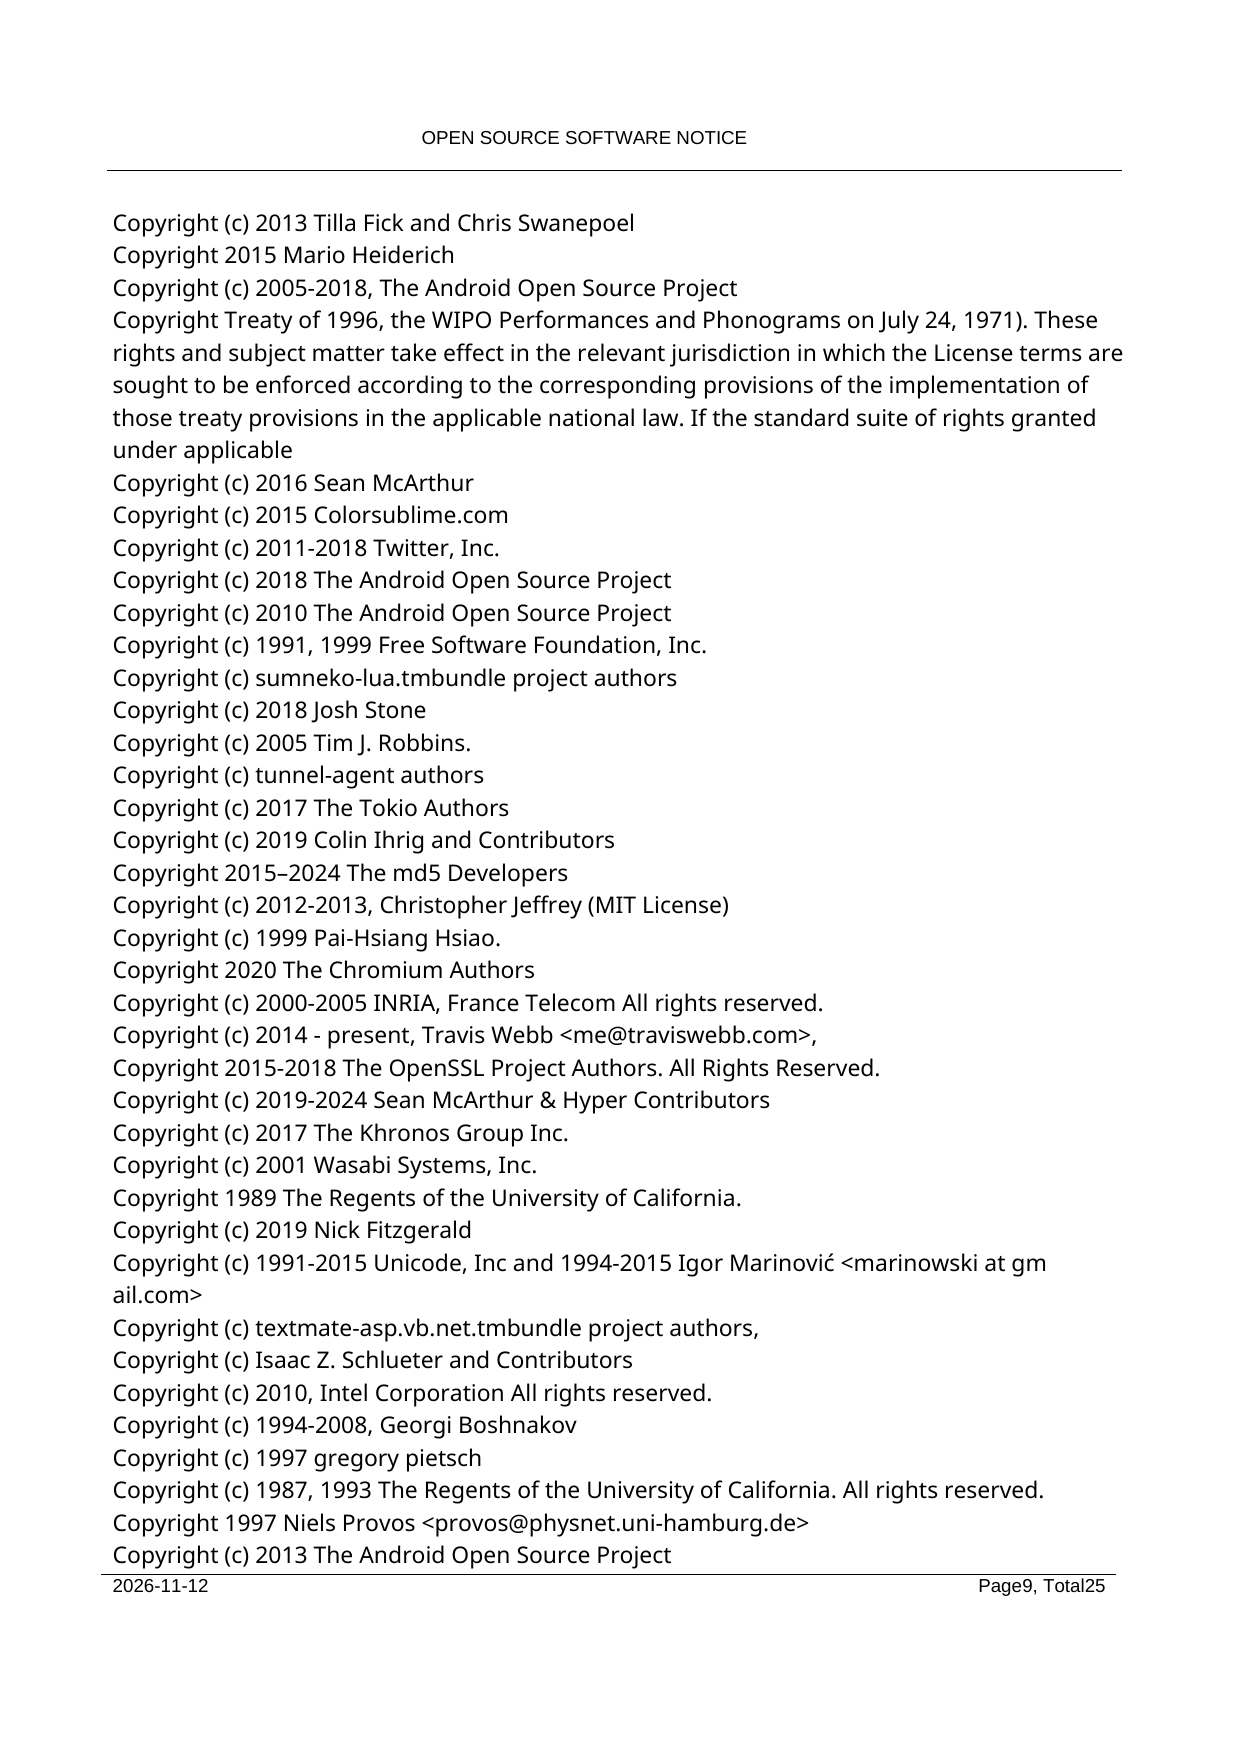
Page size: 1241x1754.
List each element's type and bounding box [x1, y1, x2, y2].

text [112, 206, 1128, 1571]
